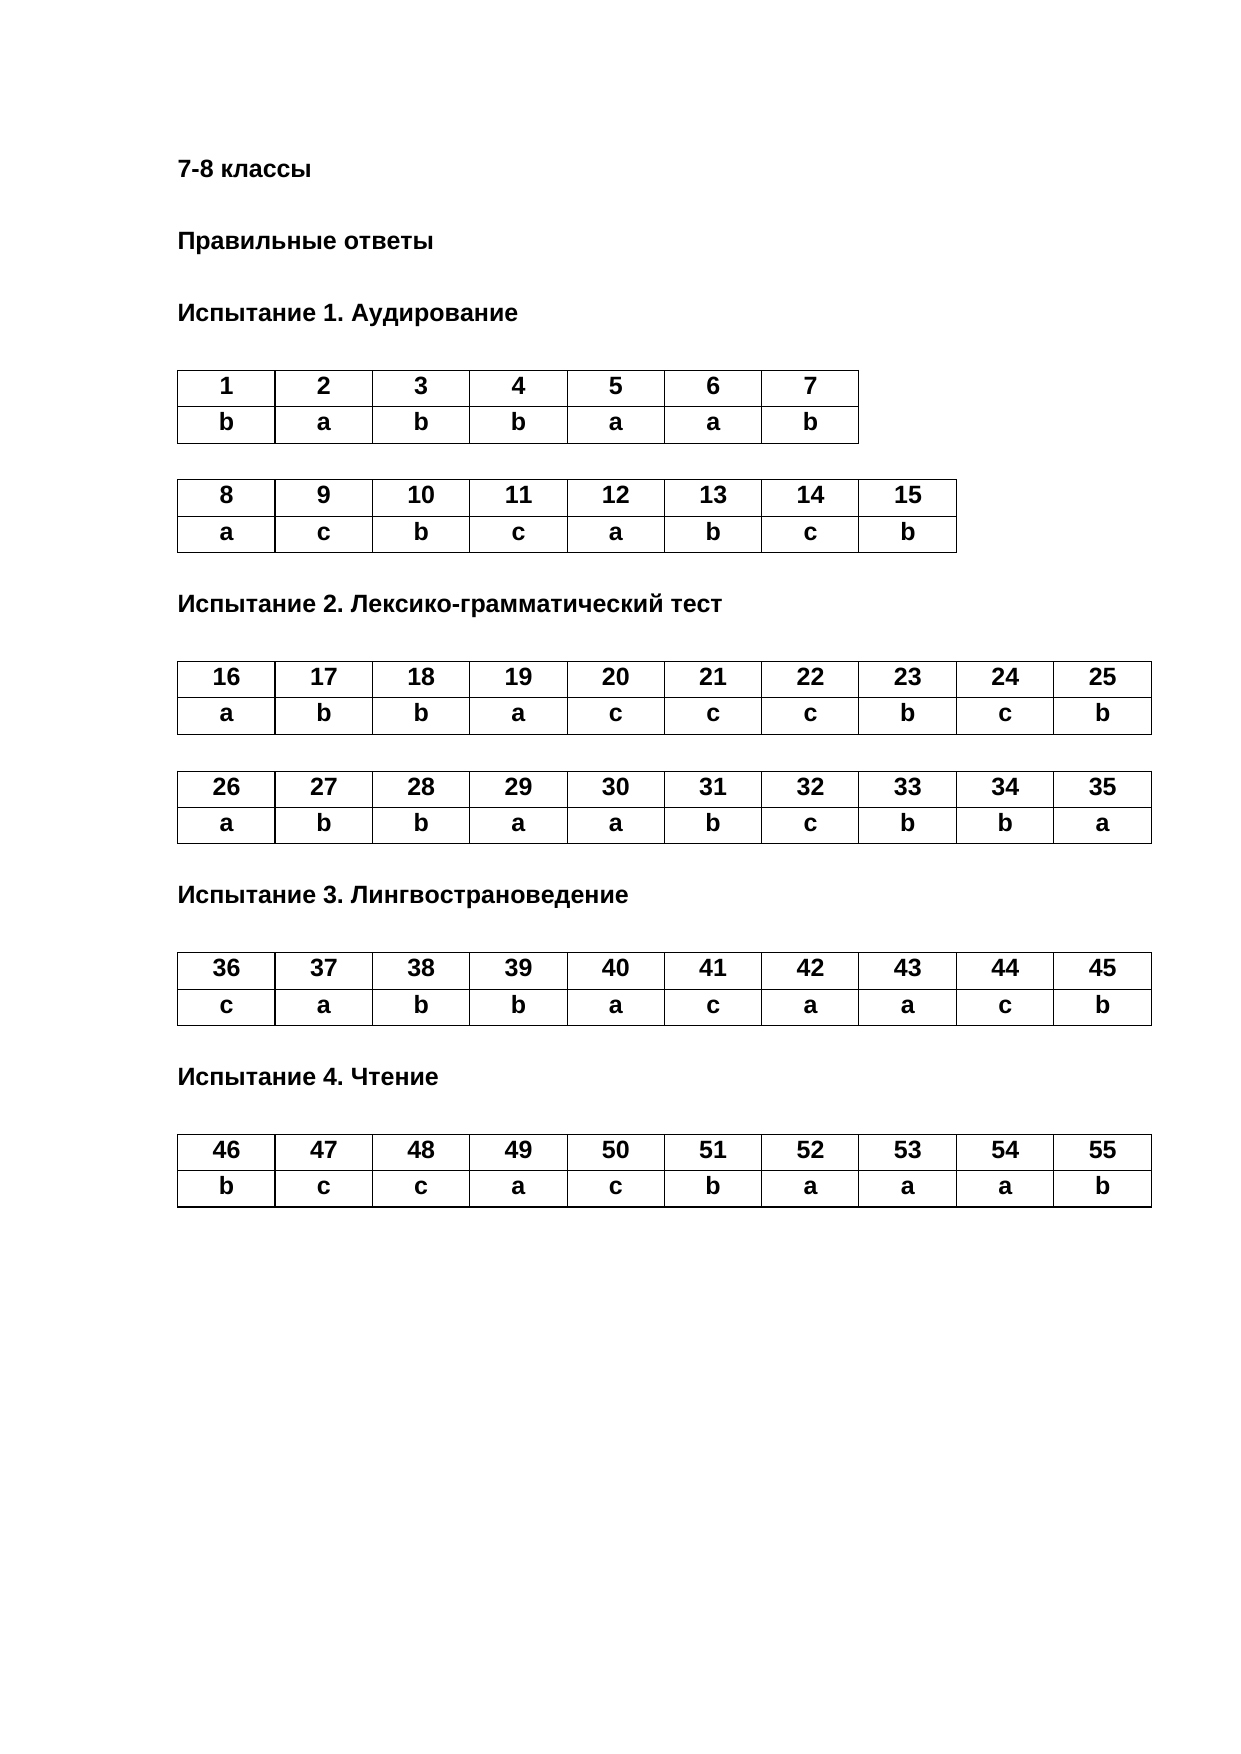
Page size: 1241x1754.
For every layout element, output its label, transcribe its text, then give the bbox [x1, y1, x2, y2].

table_header 55 [1054, 1135, 1151, 1170]
table_header 32 [762, 772, 858, 807]
table_cell b [178, 407, 274, 442]
table_cell b [859, 698, 956, 734]
table_header 3 [373, 371, 469, 406]
table_header 39 [470, 953, 567, 988]
table_cell b [276, 698, 372, 734]
table_header 5 [568, 371, 664, 406]
table_cell a [178, 698, 274, 734]
table_header 7 [762, 371, 858, 406]
table_header 34 [957, 772, 1053, 807]
table_header 43 [859, 953, 956, 988]
table_header 1 [178, 371, 274, 406]
table_cell b [957, 808, 1053, 843]
table_header 52 [762, 1135, 858, 1170]
table_header 42 [762, 953, 858, 988]
table_cell b [373, 698, 469, 734]
table_header 20 [568, 662, 664, 697]
table_header 24 [957, 662, 1053, 697]
table_cell b [470, 407, 567, 442]
table_cell a [178, 517, 274, 552]
table_cell a [762, 990, 858, 1025]
table_cell a [568, 808, 664, 843]
table_cell b [1054, 1171, 1151, 1206]
table_cell a [957, 1171, 1053, 1206]
table_cell b [1054, 990, 1151, 1025]
table_header 14 [762, 480, 858, 516]
table_header 18 [373, 662, 469, 697]
text 7-8 классы [177, 154, 1152, 183]
table_cell b [373, 990, 469, 1025]
table_cell a [470, 698, 567, 734]
table_header 48 [373, 1135, 469, 1170]
table_cell b [470, 990, 567, 1025]
table_header 2 [276, 371, 372, 406]
table_cell c [470, 517, 567, 552]
table_header 38 [373, 953, 469, 988]
table_header 41 [665, 953, 761, 988]
table_header 21 [665, 662, 761, 697]
table_header 29 [470, 772, 567, 807]
table_cell b [762, 407, 858, 442]
table_header 51 [665, 1135, 761, 1170]
table_cell b [859, 808, 956, 843]
table_header 36 [178, 953, 274, 988]
table_header 50 [568, 1135, 664, 1170]
table_cell b [1054, 698, 1151, 734]
table_cell a [568, 990, 664, 1025]
table_cell a [276, 407, 372, 442]
table_header 4 [470, 371, 567, 406]
table_cell c [373, 1171, 469, 1206]
table_cell a [276, 990, 372, 1025]
table_cell c [957, 990, 1053, 1025]
table_cell c [762, 698, 858, 734]
table_header 13 [665, 480, 761, 516]
text Испытание 2. Лексико-грамматический тест [177, 589, 1152, 618]
table_cell a [178, 808, 274, 843]
table_cell b [665, 517, 761, 552]
table_cell a [859, 1171, 956, 1206]
table_header 8 [178, 480, 274, 516]
table_cell b [665, 1171, 761, 1206]
table_cell c [276, 517, 372, 552]
text Испытание 1. Аудирование [177, 298, 1152, 327]
table_cell c [568, 698, 664, 734]
table_header 40 [568, 953, 664, 988]
table_cell b [276, 808, 372, 843]
table_header 19 [470, 662, 567, 697]
table_header 9 [276, 480, 372, 516]
table_header 10 [373, 480, 469, 516]
table_cell a [859, 990, 956, 1025]
table_header 31 [665, 772, 761, 807]
table_header 6 [665, 371, 761, 406]
table_header 22 [762, 662, 858, 697]
table_header 26 [178, 772, 274, 807]
table_cell c [762, 808, 858, 843]
table_cell b [178, 1171, 274, 1206]
table_cell a [470, 808, 567, 843]
table_cell c [276, 1171, 372, 1206]
table_cell a [568, 407, 664, 442]
table_header 47 [276, 1135, 372, 1170]
table_cell c [178, 990, 274, 1025]
table_header 17 [276, 662, 372, 697]
table_header 44 [957, 953, 1053, 988]
table_cell b [859, 517, 956, 552]
table_header 27 [276, 772, 372, 807]
table_cell b [665, 808, 761, 843]
table_header 37 [276, 953, 372, 988]
table_header 45 [1054, 953, 1151, 988]
table_cell c [665, 990, 761, 1025]
table_cell c [762, 517, 858, 552]
table_cell b [373, 517, 469, 552]
table_header 49 [470, 1135, 567, 1170]
table_cell a [762, 1171, 858, 1206]
table_header 46 [178, 1135, 274, 1170]
table_header 15 [859, 480, 956, 516]
table_header 35 [1054, 772, 1151, 807]
table_header 54 [957, 1135, 1053, 1170]
table_header 25 [1054, 662, 1151, 697]
table_cell a [568, 517, 664, 552]
table_header 28 [373, 772, 469, 807]
table_cell c [665, 698, 761, 734]
table_cell b [373, 407, 469, 442]
table_cell c [568, 1171, 664, 1206]
table_header 16 [178, 662, 274, 697]
text Правильные ответы [177, 226, 1152, 255]
table_header 53 [859, 1135, 956, 1170]
table_cell a [470, 1171, 567, 1206]
table_header 12 [568, 480, 664, 516]
table_cell a [1054, 808, 1151, 843]
table_cell b [373, 808, 469, 843]
table_header 30 [568, 772, 664, 807]
text Испытание 4. Чтение [177, 1062, 1152, 1091]
table_cell a [665, 407, 761, 442]
table_header 11 [470, 480, 567, 516]
table_cell c [957, 698, 1053, 734]
text Испытание 3. Лингвострановедение [177, 880, 1152, 909]
table_header 33 [859, 772, 956, 807]
table_header 23 [859, 662, 956, 697]
